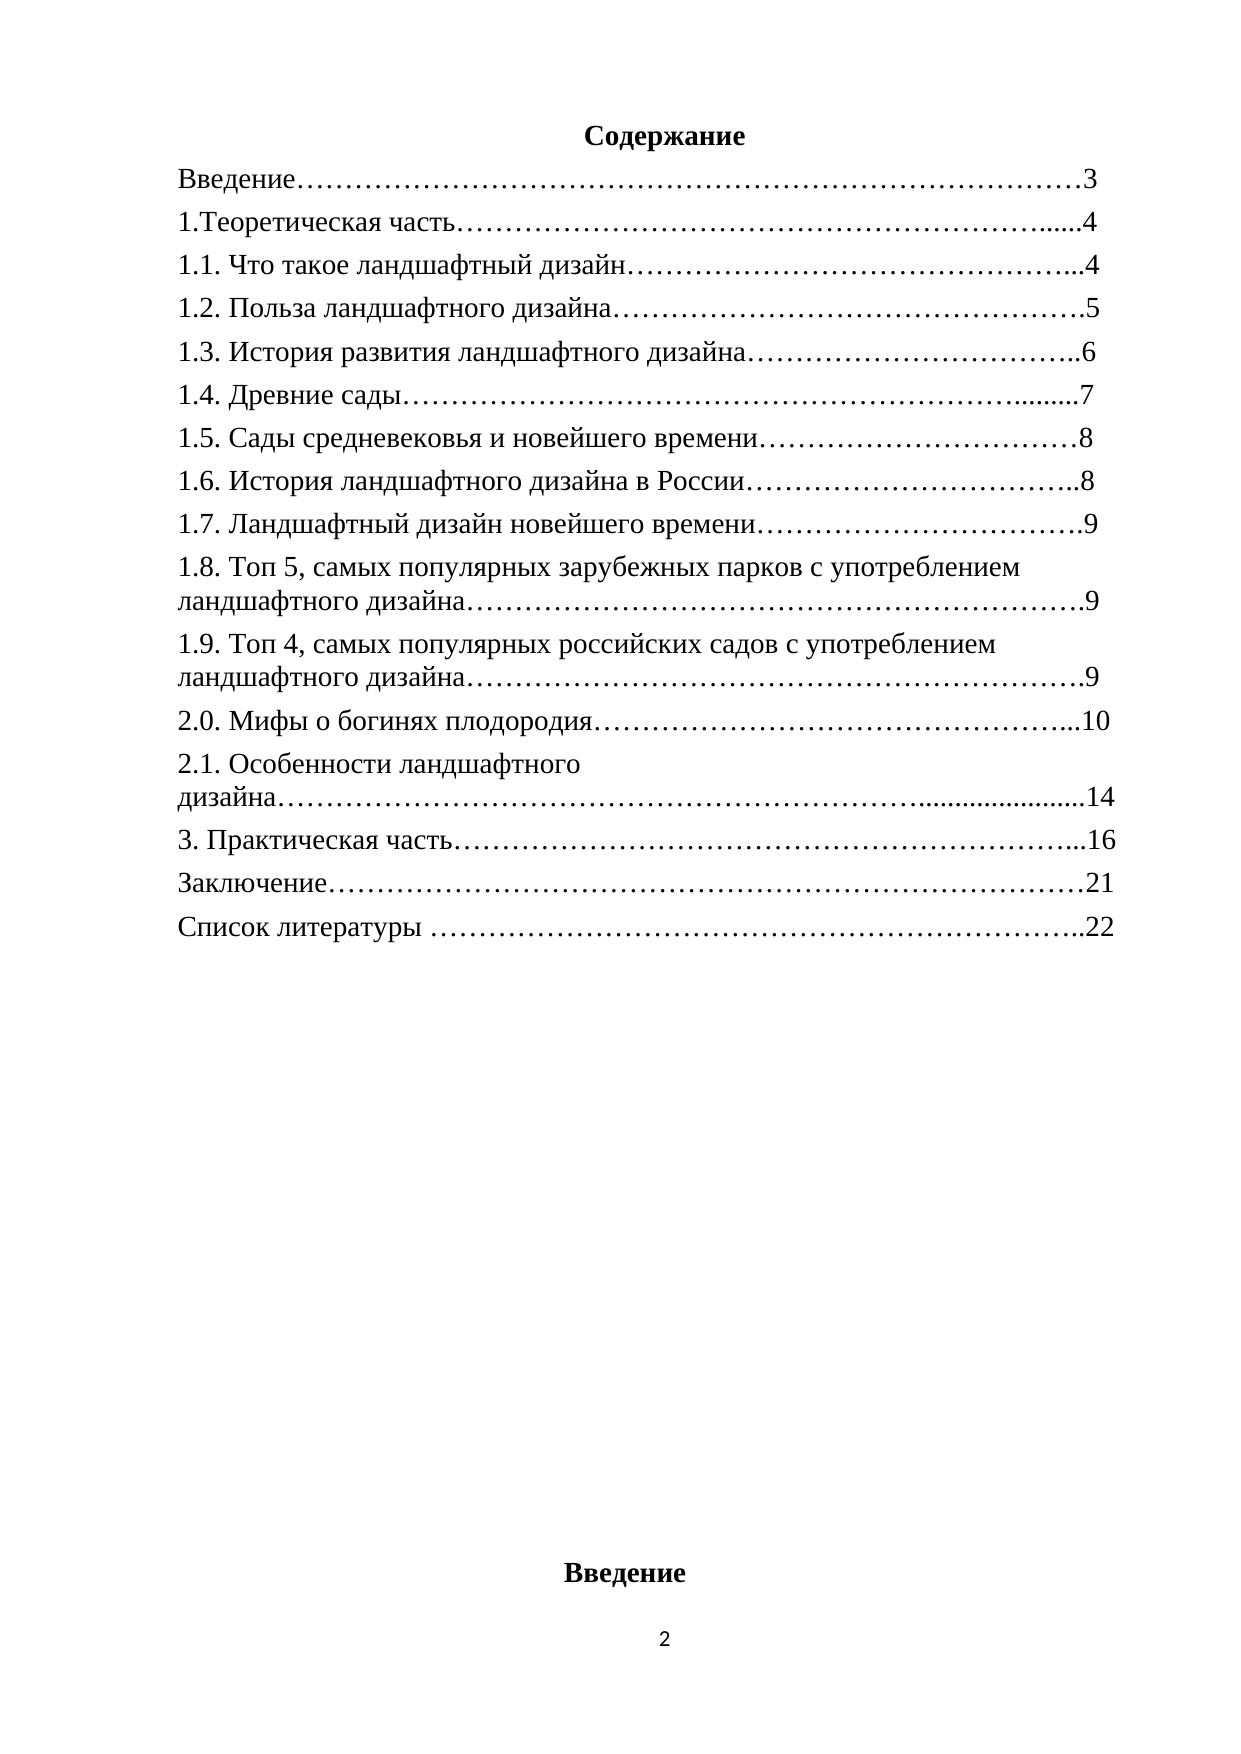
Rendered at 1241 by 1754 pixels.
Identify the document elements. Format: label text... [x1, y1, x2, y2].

text Введение [177, 1556, 1152, 1589]
text Список литературы …………………………………………………………..22 [177, 909, 1152, 942]
text 1.6. История ландшафтного дизайна в России……………………………..8 [177, 463, 1152, 497]
text 2.1. Особенности ландшафтного дизайна………………………………………………………….......................14 [177, 746, 1152, 813]
text Содержание [177, 118, 1152, 152]
text 2.0. Мифы о богинях плодородия…………………………………………...10 [177, 703, 1152, 736]
text 1.5. Сады средневековья и новейшего времени……………………………8 [177, 420, 1152, 453]
text 1.1. Что такое ландшафтный дизайн………………………………………...4 [177, 247, 1152, 281]
text 1.8. Топ 5, самых популярных зарубежных парков с употреблением ландшафтного дизайна……………………………………………………….9 [177, 549, 1152, 616]
text 1.Теоретическая часть……………………………………………………......4 [177, 204, 1152, 238]
text Введение………………………………………………………………………3 [177, 161, 1152, 195]
text 1.2. Польза ландшафтного дизайна………………………………………….5 [177, 291, 1152, 324]
text Заключение……………………………………………………………………21 [177, 866, 1152, 899]
text 3. Практическая часть………………………………………………………...16 [177, 822, 1152, 856]
text 1.7. Ландшафтный дизайн новейшего времени…………………………….9 [177, 506, 1152, 540]
text 1.3. История развития ландшафтного дизайна……………………………..6 [177, 334, 1152, 367]
text 1.4. Древние сады……………………………………………………….........7 [177, 377, 1152, 410]
text 1.9. Топ 4, самых популярных российских садов с употреблением ландшафтного дизайна……………………………………………………….9 [177, 626, 1152, 693]
